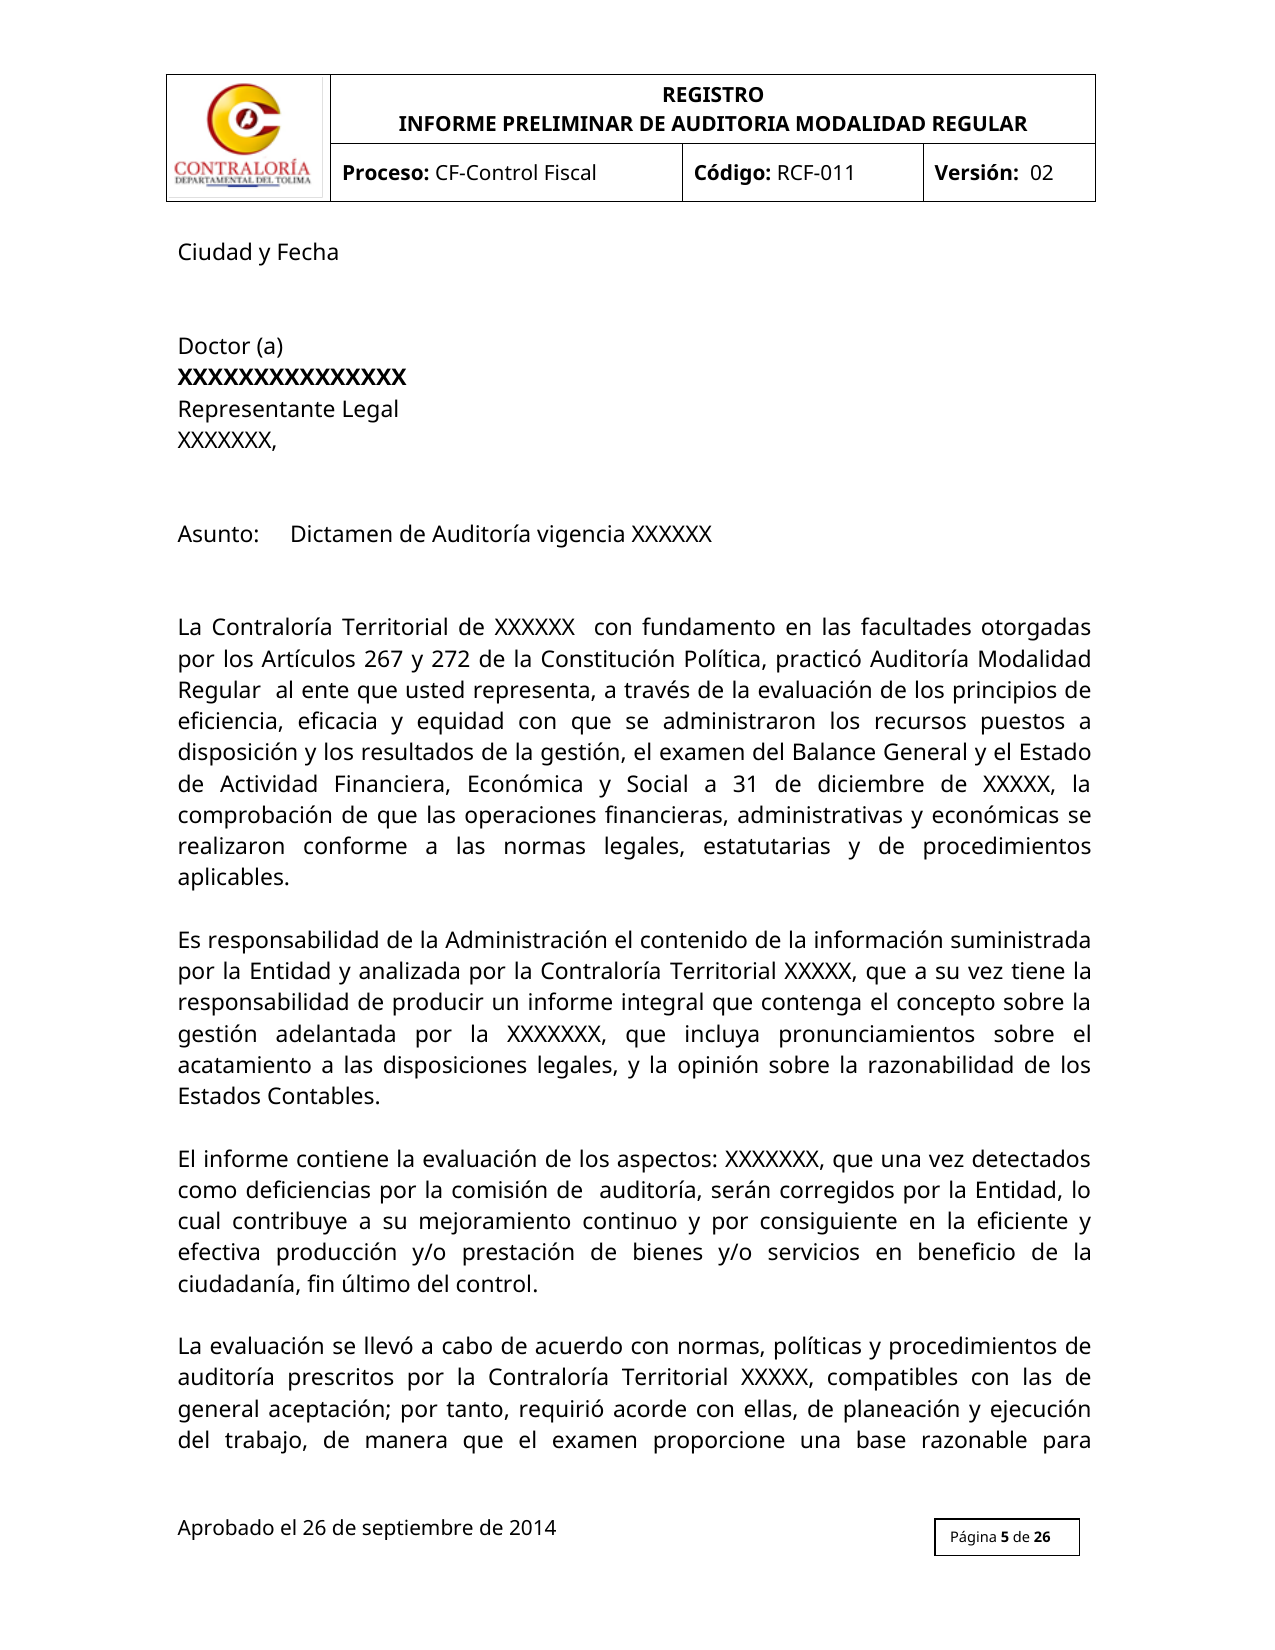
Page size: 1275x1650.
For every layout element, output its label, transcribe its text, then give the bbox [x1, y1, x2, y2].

text Asunto: Dictamen de Auditoría vigencia XXXXXX [177, 517, 1092, 549]
text Ciudad y Fecha [177, 236, 1092, 267]
picture [168, 77, 324, 199]
text La Contraloría Territorial de XXXXXX con fundamento en las facultades otorgadas por los Artículos 267 y 272 de la Constitución Política, practicó Auditoría Modalidad Regular al ente que usted representa, a través de la evaluación de los principios de eficiencia, eficacia y equidad con que se administraron los recursos puestos a disposición y los resultados de la gestión, el examen del Balance General y el Estado de Actividad Financiera, Económica y Social a 31 de diciembre de XXXXX, la comprobación de que las operaciones financieras, administrativas y económicas se realizaron conforme a las normas legales, estatutarias y de procedimientos aplicables. [177, 611, 1092, 892]
text El informe contiene la evaluación de los aspectos: XXXXXXX, que una vez detectados como deficiencias por la comisión de auditoría, serán corregidos por la Entidad, lo cual contribuye a su mejoramiento continuo y por consiguiente en la eficiente y efectiva producción y/o prestación de bienes y/o servicios en beneficio de la ciudadanía, fin último del control. [177, 1142, 1092, 1299]
text XXXXXXXXXXXXXXX [177, 361, 1092, 392]
text Representante Legal [177, 392, 1092, 424]
text Es responsabilidad de la Administración el contenido de la información suministrada por la Entidad y analizada por la Contraloría Territorial XXXXX, que a su vez tiene la responsabilidad de producir un informe integral que contenga el concepto sobre la gestión adelantada por la XXXXXXX, que incluya pronunciamientos sobre el acatamiento a las disposiciones legales, y la opinión sobre la razonabilidad de los Estados Contables. [177, 924, 1092, 1111]
text Doctor (a) [177, 330, 1092, 361]
text XXXXXXX, [177, 424, 1092, 455]
